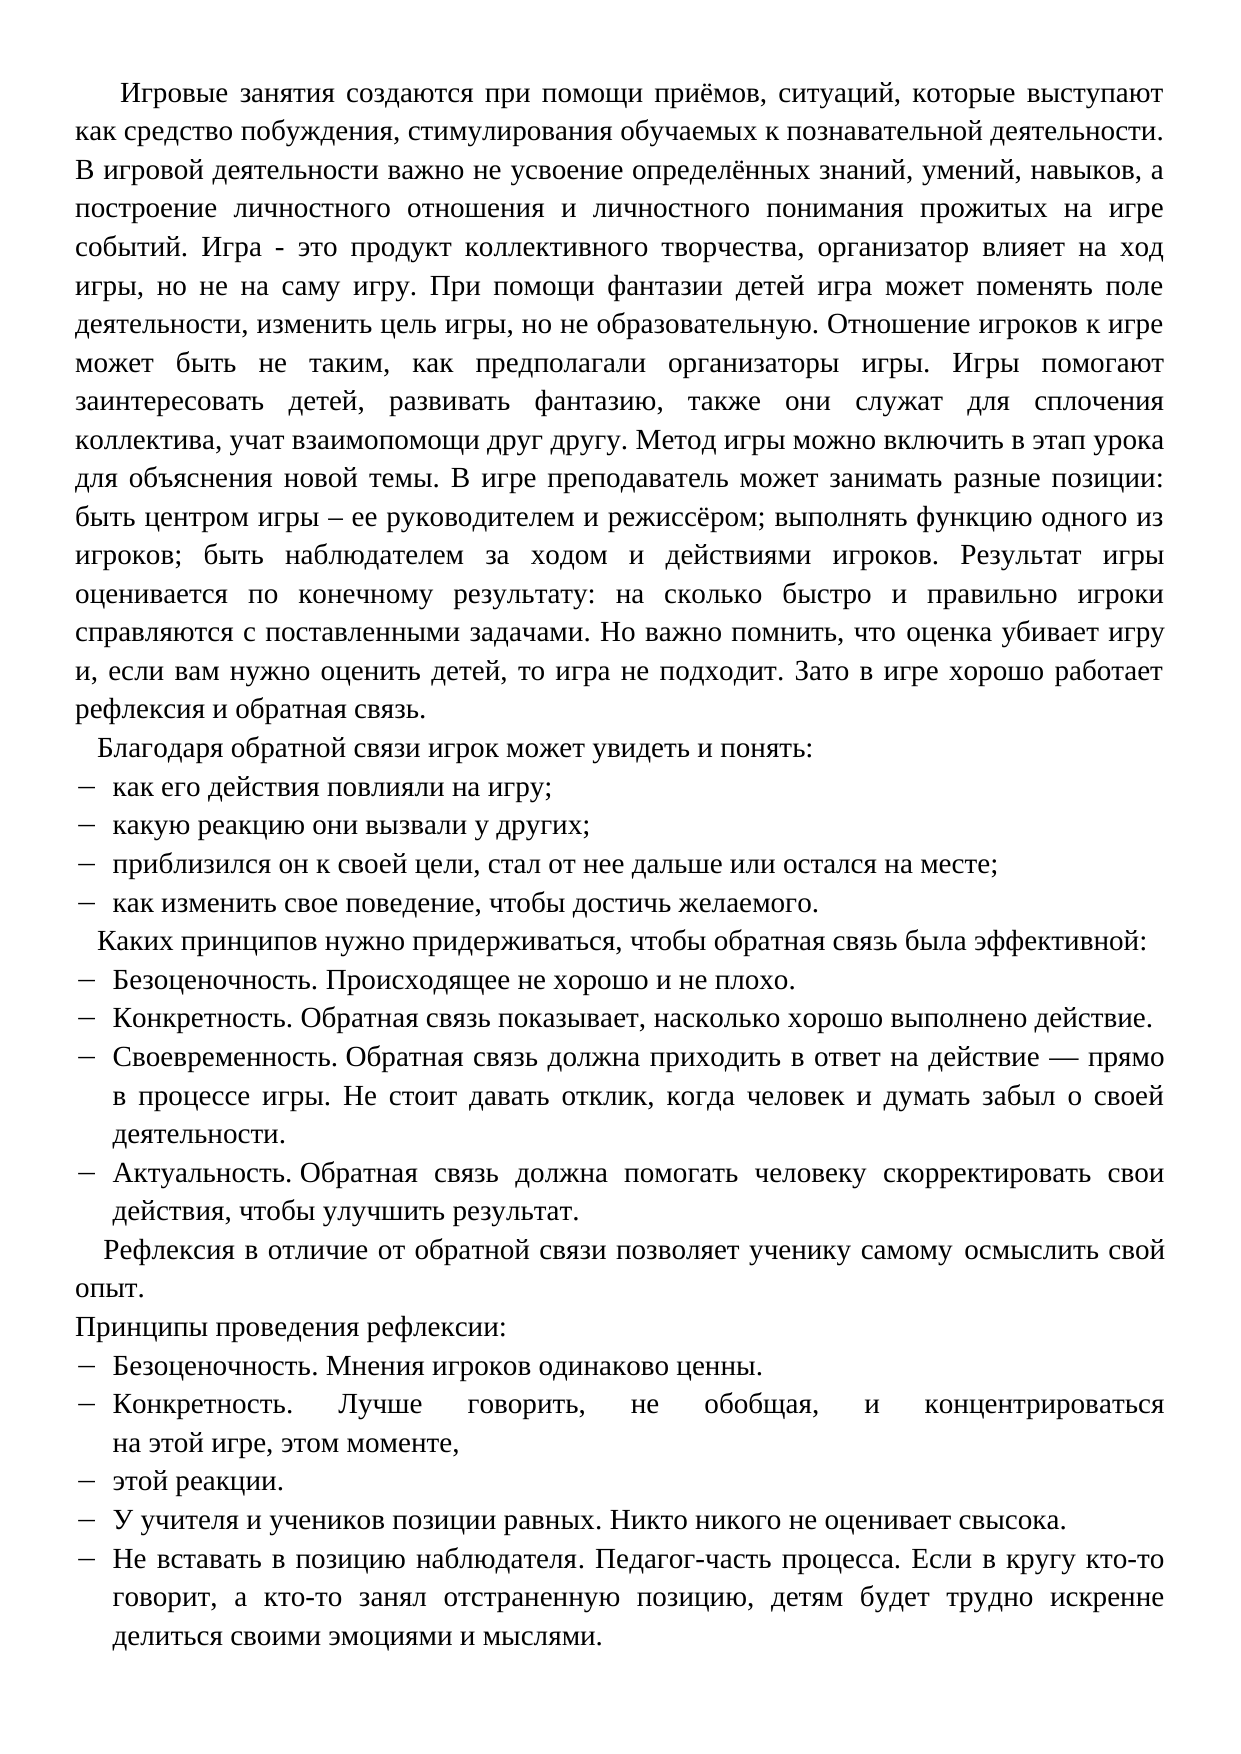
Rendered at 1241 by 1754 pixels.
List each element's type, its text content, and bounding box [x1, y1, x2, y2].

list Безоценочность. Мнения игроков одинаково ценны. [75, 1348, 1165, 1381]
list как его действия повлияли на игру; [75, 769, 1165, 802]
list этой реакции. [75, 1463, 1165, 1497]
list приблизился он к своей цели, стал от нее дальше или остался на месте; [75, 846, 1165, 880]
list как изменить свое поведение, чтобы достичь желаемого. [75, 885, 1165, 918]
list какую реакцию они вызвали у других; [75, 807, 1165, 841]
text Каких принципов нужно придерживаться, чтобы обратная связь была эффективной: [75, 923, 1165, 957]
list Не вставать в позицию наблюдателя. Педагог-часть процесса. Если в кругу кто-то говорит, а кто-то занял отстраненную позицию, детям будет трудно искренне делиться своими эмоциями и мыслями. [75, 1541, 1165, 1652]
text Игровые занятия создаются при помощи приёмов, ситуаций, которые выступают как средство побуждения, стимулирования обучаемых к познавательной деятельности. В игровой деятельности важно не усвоение определённых знаний, умений, навыков, а построение личностного отношения и личностного понимания прожитых на игре событий. Игра - это продукт коллективного творчества, организатор влияет на ход игры, но не на саму игру. При помощи фантазии детей игра может поменять поле деятельности, изменить цель игры, но не образовательную. Отношение игроков к игре может быть не таким, как предполагали организаторы игры. Игры помогают заинтересовать детей, развивать фантазию, также они служат для сплочения коллектива, учат взаимопомощи друг другу. Метод игры можно включить в этап урока для объяснения новой темы. В игре преподаватель может занимать разные позиции: быть центром игры – ее руководителем и режиссёром; выполнять функцию одного из игроков; быть наблюдателем за ходом и действиями игроков. Результат игры оценивается по конечному результату: на сколько быстро и правильно игроки справляются с поставленными задачами. Но важно помнить, что оценка убивает игру и, если вам нужно оценить детей, то игра не подходит. Зато в игре хорошо работает рефлексия и обратная связь. [75, 75, 1165, 725]
list Своевременность. Обратная связь должна приходить в ответ на действие — прямо в процессе игры. Не стоит давать отклик, когда человек и думать забыл о своей деятельности. [75, 1039, 1165, 1150]
list Безоценочность. Происходящее не хорошо и не плохо. [75, 962, 1165, 996]
text Рефлексия в отличие от обратной связи позволяет ученику самому осмыслить свой опыт. [75, 1232, 1165, 1304]
list Конкретность. Обратная связь показывает, насколько хорошо выполнено действие. [75, 1001, 1165, 1034]
text Благодаря обратной связи игрок может увидеть и понять: [75, 730, 1165, 764]
list У учителя и учеников позиции равных. Никто никого не оценивает свысока. [75, 1502, 1165, 1536]
list Конкретность. Лучше говорить, не обобщая, и концентрироваться на этой игре, этом моменте, [75, 1386, 1165, 1458]
list Актуальность. Обратная связь должна помогать человеку скорректировать свои действия, чтобы улучшить результат. [75, 1155, 1165, 1227]
subtitle Принципы проведения рефлексии: [75, 1309, 1165, 1343]
